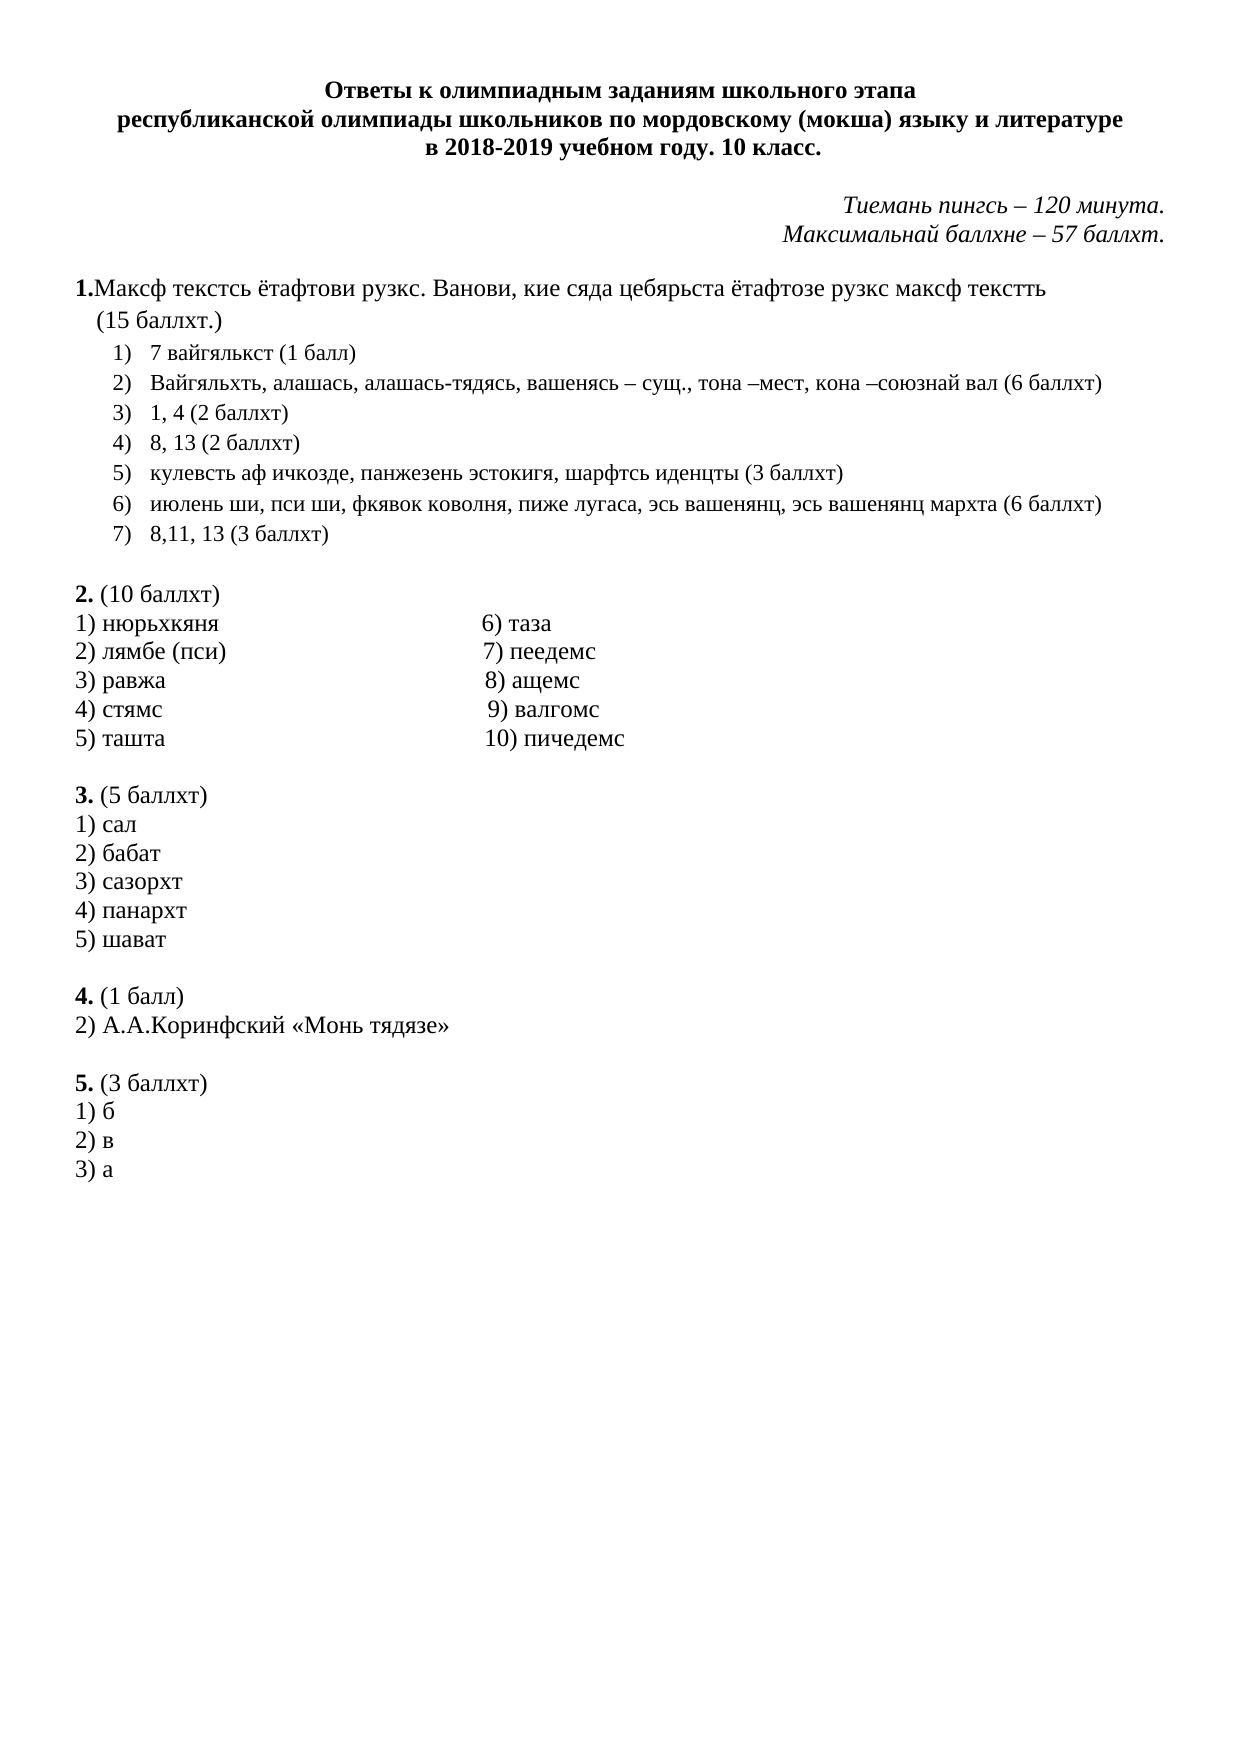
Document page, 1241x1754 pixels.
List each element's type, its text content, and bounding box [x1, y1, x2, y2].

text республиканской олимпиады школьников по мордовскому (мокша) языку и литературе [75, 104, 1165, 132]
text Максимальнай баллхне – 57 баллхт. [75, 219, 1165, 247]
list 2) бабат [75, 838, 1165, 866]
text в 2018-2019 учебном году. 10 класс. [75, 132, 1165, 161]
list 1, 4 (2 баллхт) [112, 399, 1165, 425]
list 3) равжа 8) ащемс [75, 665, 1165, 694]
list кулевсть аф ичкозде, панжезень эстокигя, шарфтсь иденцты (3 баллхт) [112, 459, 1165, 486]
list 2) лямбе (пси) 7) пеедемс [75, 636, 1165, 665]
list 8, 13 (2 баллхт) [112, 429, 1165, 456]
text 2) А.А.Коринфский «Монь тядязе» [75, 1010, 1165, 1039]
list 5. (3 баллхт) [75, 1068, 1165, 1096]
list 3) сазорхт [75, 866, 1165, 895]
list 3) а [75, 1154, 1165, 1183]
list 1) б [75, 1096, 1165, 1125]
list 2. (10 баллхт) [75, 579, 1165, 608]
list 7 вайгялькст (1 балл) [112, 339, 1165, 365]
list июлень ши, пси ши, фкявок коволня, пиже лугаса, эсь вашенянц, эсь вашенянц мархта (6 баллхт) [112, 490, 1165, 516]
list 4. (1 балл) [75, 981, 1165, 1010]
list 5) шават [75, 924, 1165, 953]
list 5) ташта 10) пичедемс [75, 723, 1165, 751]
list 3. (5 баллхт) [75, 780, 1165, 809]
list 8,11, 13 (3 баллхт) [112, 520, 1165, 546]
list 1) нюрьхкяня 6) таза [75, 608, 1165, 636]
list Вайгяльхть, алашась, алашась-тядясь, вашенясь – сущ., тона –мест, кона –союзнай вал (6 баллхт) [112, 369, 1165, 395]
list (15 баллхт.) [90, 306, 1165, 334]
list 4) панархт [75, 895, 1165, 924]
text Тиемань пингсь – 120 минута. [75, 190, 1165, 219]
list 2) в [75, 1125, 1165, 1154]
list 1.Максф текстсь ётафтови рузкс. Ванови, кие сяда цебярьста ётафтозе рузкс максф текстть [75, 273, 1165, 301]
list 4) стямс 9) валгомс [75, 694, 1165, 723]
text Ответы к олимпиадным заданиям школьного этапа [75, 75, 1165, 104]
list 1) сал [75, 809, 1165, 838]
